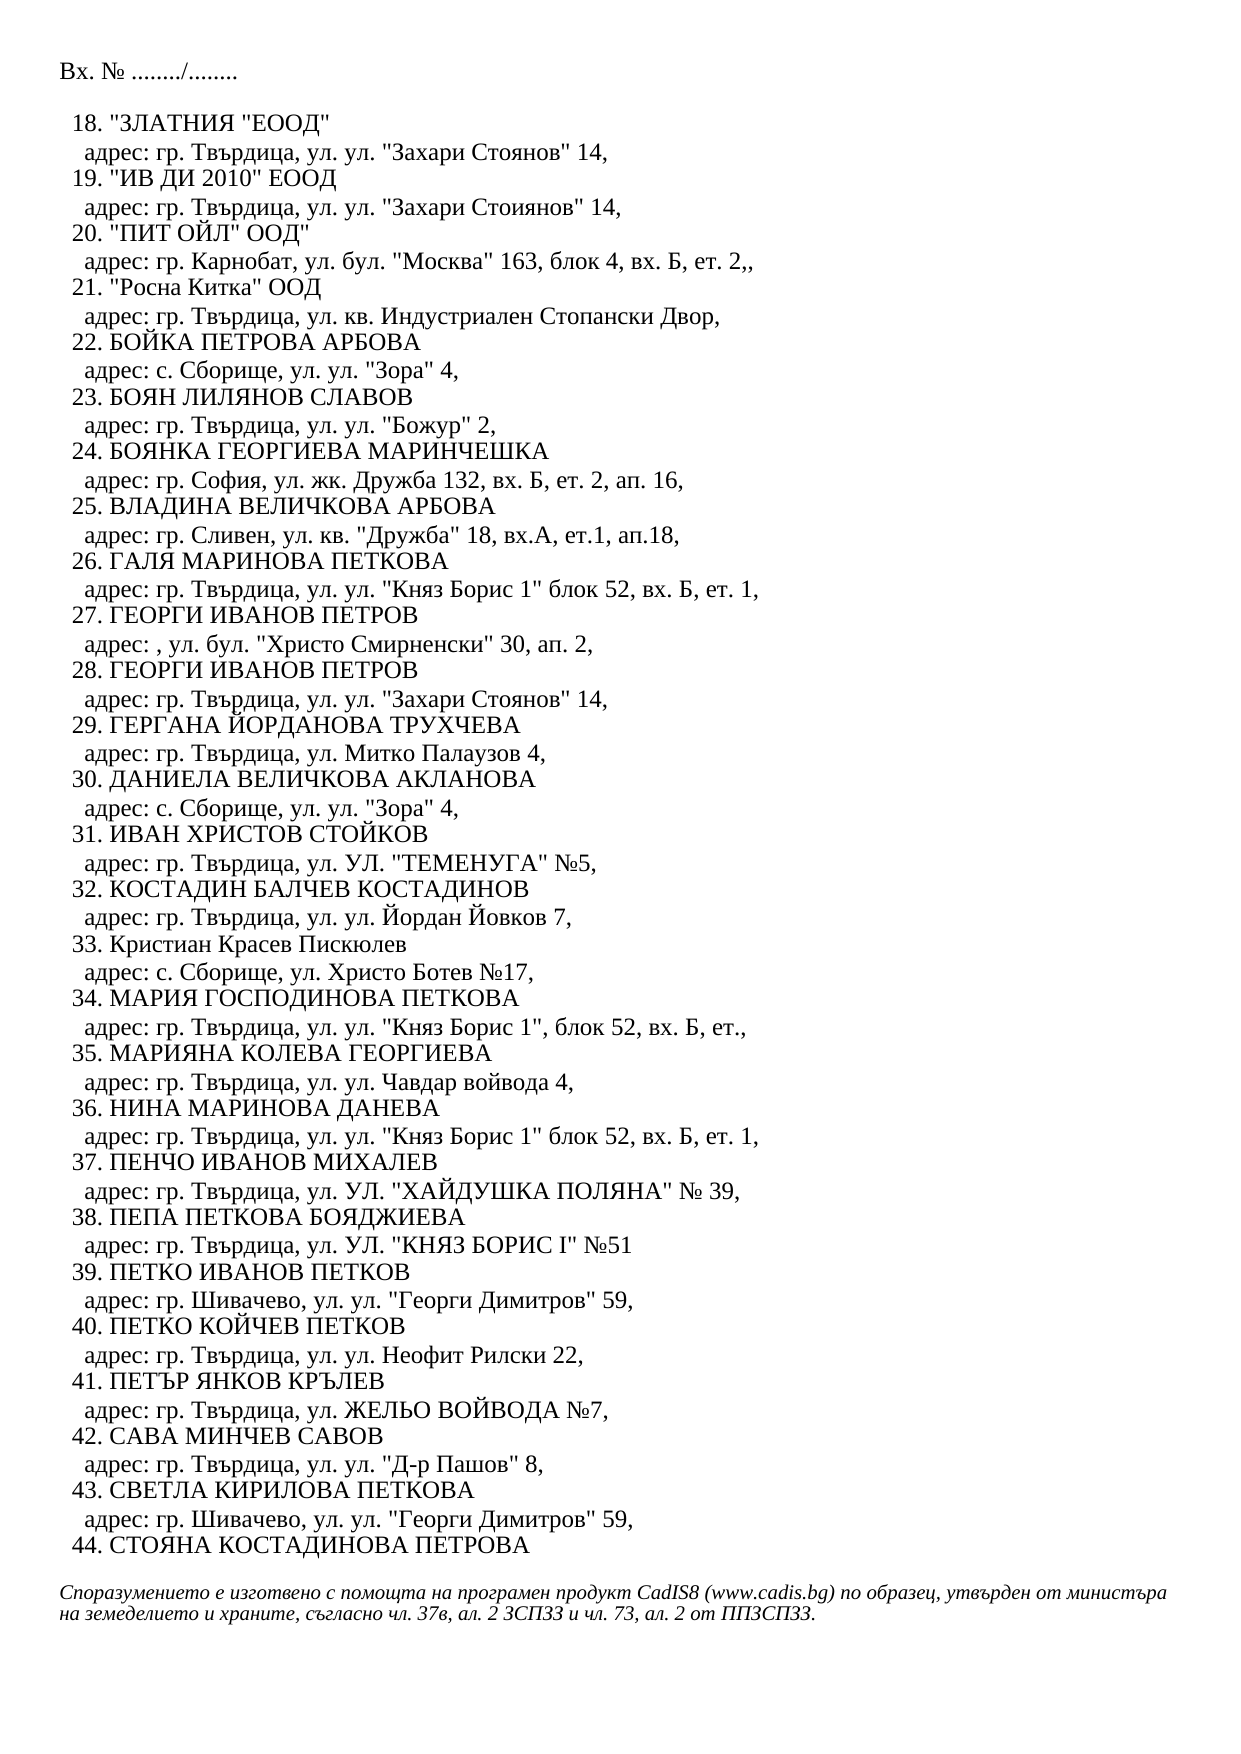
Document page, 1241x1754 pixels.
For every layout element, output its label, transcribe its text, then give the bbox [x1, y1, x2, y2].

text 20. "ПИТ ОЙЛ" ООД" [59, 220, 1181, 246]
text 27. ГЕОРГИ ИВАНОВ ПЕТРОВ [59, 603, 1181, 629]
text 40. ПЕТКО КОЙЧЕВ ПЕТКОВ [59, 1314, 1181, 1340]
text 24. БОЯНКА ГЕОРГИЕВА МАРИНЧЕШКА [59, 439, 1181, 465]
text 18. "ЗЛАТНИЯ "ЕООД" [59, 111, 1181, 137]
text адрес: с. Сборище, ул. ул. "Зора" 4, [59, 793, 1181, 822]
text адрес: гр. Твърдица, ул. Митко Палаузов 4, [59, 738, 1181, 767]
text адрес: гр. Твърдица, ул. ЖЕЛЬО ВОЙВОДА №7, [59, 1395, 1181, 1423]
text 33. Кристиан Красев Пискюлев [59, 931, 1181, 957]
text адрес: гр. Карнобат, ул. бул. "Москва" 163, блок 4, вх. Б, ет. 2,, [59, 246, 1181, 275]
text 30. ДАНИЕЛА ВЕЛИЧКОВА АКЛАНОВА [59, 767, 1181, 793]
text 31. ИВАН ХРИСТОВ СТОЙКОВ [59, 822, 1181, 848]
text 22. БОЙКА ПЕТРОВА АРБОВА [59, 330, 1181, 356]
text адрес: гр. Сливен, ул. кв. "Дружба" 18, вх.А, ет.1, ап.18, [59, 520, 1181, 548]
text 37. ПЕНЧО ИВАНОВ МИХАЛЕВ [59, 1150, 1181, 1176]
text адрес: гр. Твърдица, ул. УЛ. "ТЕМЕНУГА" №5, [59, 848, 1181, 877]
text адрес: гр. Твърдица, ул. ул. "Княз Борис 1" блок 52, вх. Б, ет. 1, [59, 574, 1181, 603]
text 19. "ИВ ДИ 2010" ЕООД [59, 166, 1181, 192]
text адрес: гр. Твърдица, ул. ул. "Захари Стоиянов" 14, [59, 192, 1181, 220]
text адрес: гр. Твърдица, ул. ул. "Захари Стоянов" 14, [59, 684, 1181, 712]
text 28. ГЕОРГИ ИВАНОВ ПЕТРОВ [59, 658, 1181, 684]
text 38. ПЕПА ПЕТКОВА БОЯДЖИЕВА [59, 1205, 1181, 1231]
text 42. САВА МИНЧЕВ САВОВ [59, 1423, 1181, 1449]
text 36. НИНА МАРИНОВА ДАНЕВА [59, 1095, 1181, 1121]
text адрес: гр. Шивачево, ул. ул. "Георги Димитров" 59, [59, 1504, 1181, 1533]
text 34. МАРИЯ ГОСПОДИНОВА ПЕТКОВА [59, 986, 1181, 1012]
text адрес: , ул. бул. "Христо Смирненски" 30, ап. 2, [59, 629, 1181, 658]
text 39. ПЕТКО ИВАНОВ ПЕТКОВ [59, 1259, 1181, 1285]
text 29. ГЕРГАНА ЙОРДАНОВА ТРУХЧЕВА [59, 712, 1181, 738]
text адрес: гр. Шивачево, ул. ул. "Георги Димитров" 59, [59, 1285, 1181, 1314]
text адрес: гр. София, ул. жк. Дружба 132, вх. Б, ет. 2, ап. 16, [59, 465, 1181, 494]
text 43. СВЕТЛА КИРИЛОВА ПЕТКОВА [59, 1478, 1181, 1504]
text адрес: гр. Твърдица, ул. ул. "Божур" 2, [59, 410, 1181, 439]
text 35. МАРИЯНА КОЛЕВА ГЕОРГИЕВА [59, 1041, 1181, 1067]
text 21. "Росна Китка" ООД [59, 275, 1181, 301]
text 32. КОСТАДИН БАЛЧЕВ КОСТАДИНОВ [59, 877, 1181, 902]
text 41. ПЕТЪР ЯНКОВ КРЪЛЕВ [59, 1369, 1181, 1395]
text адрес: гр. Твърдица, ул. ул. "Княз Борис 1" блок 52, вх. Б, ет. 1, [59, 1121, 1181, 1150]
text адрес: гр. Твърдица, ул. ул. Йордан Йовков 7, [59, 902, 1181, 931]
text 23. БОЯН ЛИЛЯНОВ СЛАВОВ [59, 384, 1181, 410]
text 44. СТОЯНА КОСТАДИНОВА ПЕТРОВА [59, 1533, 1181, 1559]
text адрес: с. Сборище, ул. ул. "Зора" 4, [59, 356, 1181, 384]
text 26. ГАЛЯ МАРИНОВА ПЕТКОВА [59, 548, 1181, 574]
text адрес: гр. Твърдица, ул. ул. Неофит Рилски 22, [59, 1340, 1181, 1369]
text адрес: гр. Твърдица, ул. ул. Чавдар войвода 4, [59, 1067, 1181, 1095]
text адрес: гр. Твърдица, ул. кв. Индустриален Стопански Двор, [59, 301, 1181, 330]
text адрес: гр. Твърдица, ул. ул. "Княз Борис 1", блок 52, вх. Б, ет., [59, 1012, 1181, 1041]
text адрес: гр. Твърдица, ул. УЛ. "ХАЙДУШКА ПОЛЯНА" № 39, [59, 1176, 1181, 1205]
text адрес: гр. Твърдица, ул. УЛ. "КНЯЗ БОРИС I" №51 [59, 1231, 1181, 1259]
text адрес: с. Сборище, ул. Христо Ботев №17, [59, 957, 1181, 986]
text адрес: гр. Твърдица, ул. ул. "Захари Стоянов" 14, [59, 137, 1181, 166]
text адрес: гр. Твърдица, ул. ул. "Д-р Пашов" 8, [59, 1449, 1181, 1478]
text 25. ВЛАДИНА ВЕЛИЧКОВА АРБОВА [59, 494, 1181, 520]
